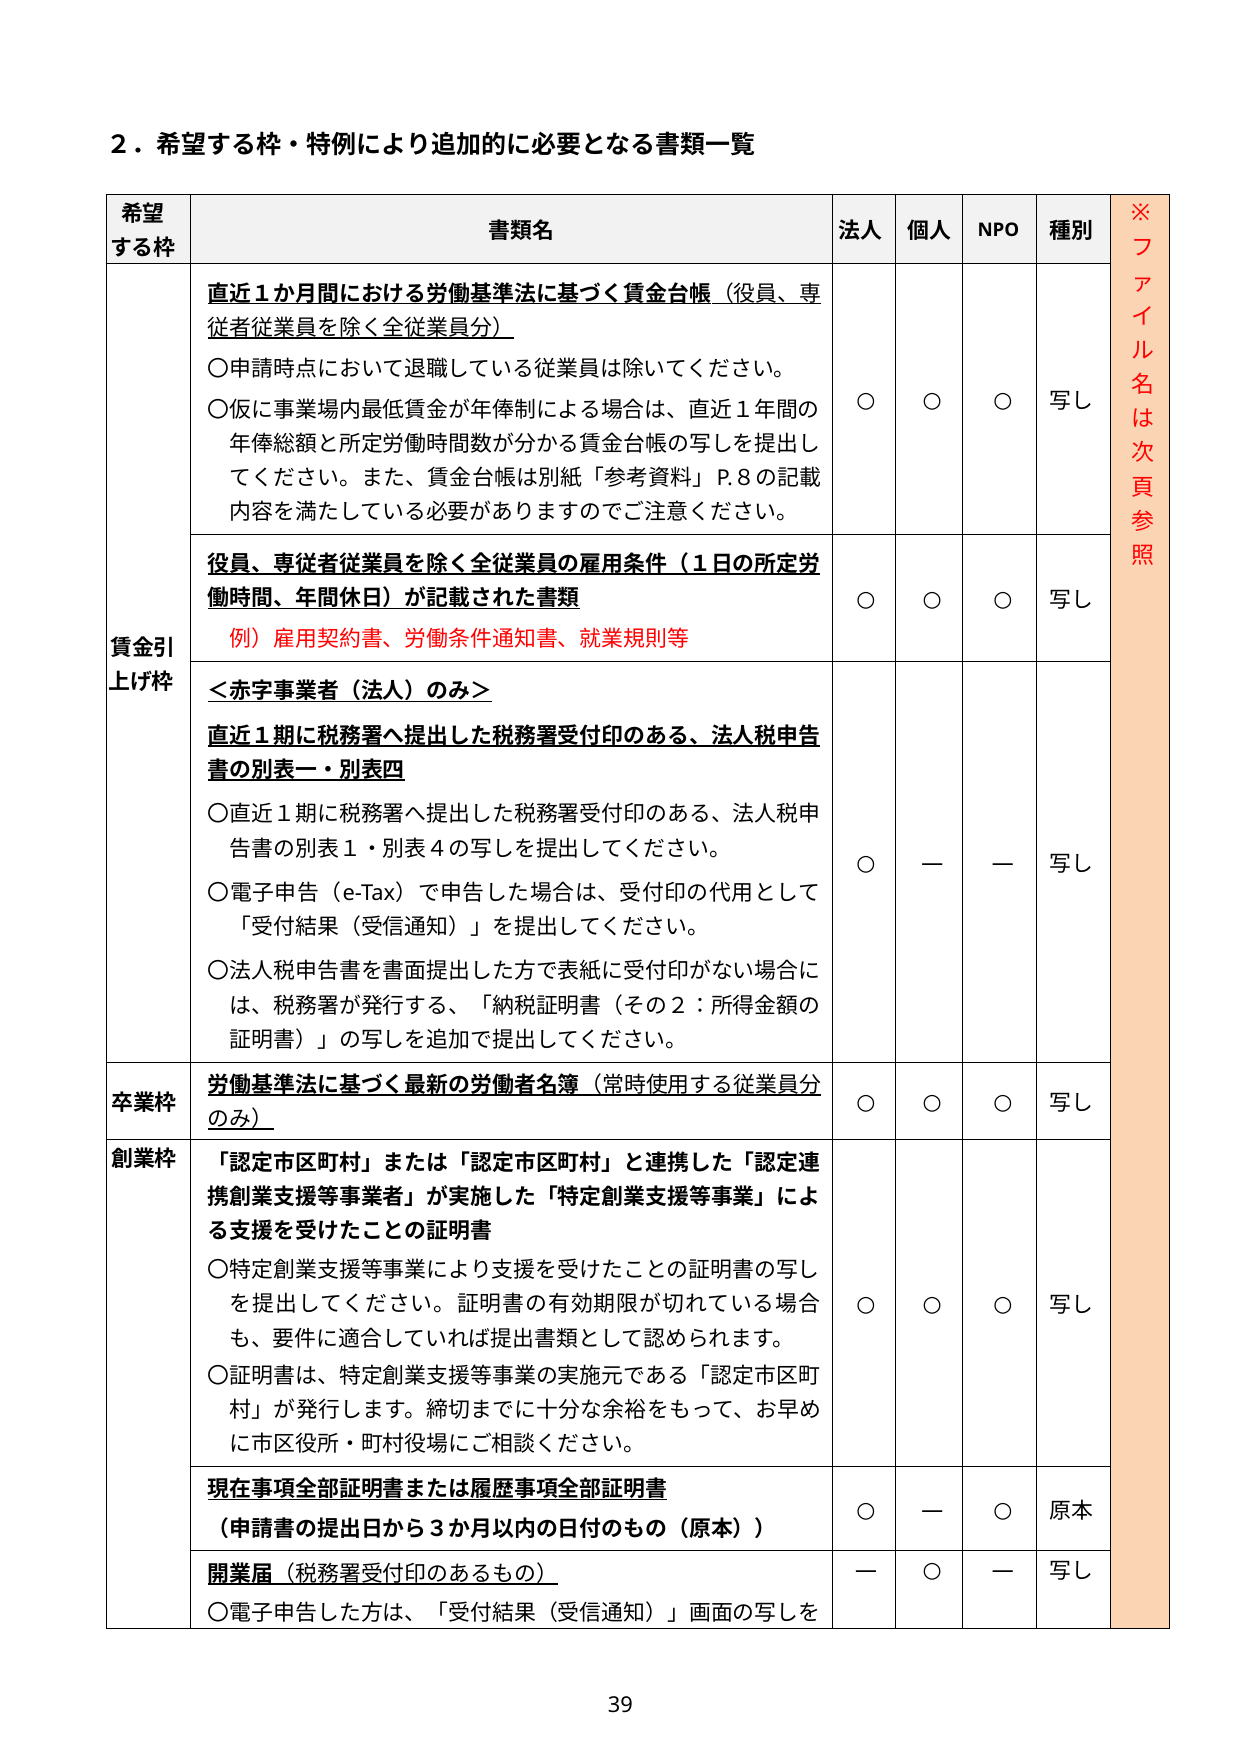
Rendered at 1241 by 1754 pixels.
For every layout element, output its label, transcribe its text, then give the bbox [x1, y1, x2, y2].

table_header 書類名 [191, 195, 832, 263]
table_cell 写し [1037, 1140, 1110, 1466]
table_cell ○ [963, 535, 1036, 661]
table_cell 原本 [1037, 1467, 1110, 1550]
table_cell ○ [963, 1140, 1036, 1466]
table_header 個人 [896, 195, 962, 263]
table_cell ○ [963, 264, 1036, 534]
table_cell 賃金引上げ枠 [107, 264, 190, 1062]
table_cell ○ [833, 264, 895, 534]
table_cell ○ [963, 1063, 1036, 1139]
table_cell ― [963, 1551, 1036, 1628]
table_cell ○ [896, 264, 962, 534]
table_header ※ファイル名は次頁参照 [1111, 195, 1169, 1628]
table_cell ○ [896, 1551, 962, 1628]
table_cell 現在事項全部証明書または履歴事項全部証明書 （申請書の提出日から３か月以内の日付のもの（原本）） [191, 1467, 832, 1550]
table_cell ○ [963, 1467, 1036, 1550]
table_cell ○ [833, 1467, 895, 1550]
table_cell 創業枠 [107, 1140, 190, 1628]
table_cell 写し [1037, 264, 1110, 534]
table_cell 直近１か月間における労働基準法に基づく賃金台帳（役員、専従者従業員を除く全従業員分） 〇申請時点において退職している従業員は除いてください。 〇仮に事業場内最低賃金が年俸制による場合は、直近１年間の年俸総額と所定労働時間数が分かる賃金台帳の写しを提出してください。また、賃金台帳は別紙「参考資料」P.８の記載内容を満たしている必要がありますのでご注意ください。 [191, 264, 832, 534]
table_cell ○ [833, 1063, 895, 1139]
table_cell 写し [1037, 535, 1110, 661]
table_cell 労働基準法に基づく最新の労働者名簿（常時使用する従業員分のみ） [191, 1063, 832, 1139]
table_cell 写し [1037, 1551, 1110, 1628]
table_cell 卒業枠 [107, 1063, 190, 1139]
table_cell 「認定市区町村」または「認定市区町村」と連携した「認定連携創業支援等事業者」が実施した「特定創業支援等事業」による支援を受けたことの証明書 〇特定創業支援等事業により支援を受けたことの証明書の写しを提出してください。証明書の有効期限が切れている場合も、要件に適合していれば提出書類として認められます。 〇証明書は、特定創業支援等事業の実施元である「認定市区町村」が発行します。締切までに十分な余裕をもって、お早めに市区役所・町村役場にご相談ください。 [191, 1140, 832, 1466]
table_cell ○ [833, 535, 895, 661]
table_cell 役員、専従者従業員を除く全従業員の雇用条件（１日の所定労働時間、年間休日）が記載された書類 例）雇用契約書、労働条件通知書、就業規則等 [191, 535, 832, 661]
table_cell ○ [896, 1063, 962, 1139]
table_cell ＜赤字事業者（法人）のみ＞ 直近１期に税務署へ提出した税務署受付印のある、法人税申告書の別表一・別表四 〇直近１期に税務署へ提出した税務署受付印のある、法人税申告書の別表１・別表４の写しを提出してください。 〇電子申告（e-Tax）で申告した場合は、受付印の代用として「受付結果（受信通知）」を提出してください。 〇法人税申告書を書面提出した方で表紙に受付印がない場合には、税務署が発行する、「納税証明書（その２：所得金額の証明書）」の写しを追加で提出してください。 [191, 662, 832, 1062]
table_cell ― [963, 662, 1036, 1062]
table_cell ― [896, 662, 962, 1062]
table_header 希望 する枠 [107, 195, 190, 263]
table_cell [191, 1551, 832, 1628]
table_cell ○ [896, 535, 962, 661]
table_cell ― [896, 1467, 962, 1550]
table_header NPO [963, 195, 1036, 263]
table_header 法人 [833, 195, 895, 263]
table_cell ― [833, 1551, 895, 1628]
table_cell 写し [1037, 662, 1110, 1062]
text ２．希望する枠・特例により追加的に必要となる書類一覧 [106, 108, 1134, 177]
table_cell ○ [833, 1140, 895, 1466]
table_cell ○ [896, 1140, 962, 1466]
table_cell ○ [833, 662, 895, 1062]
table_header 種別 [1037, 195, 1110, 263]
table_cell 写し [1037, 1063, 1110, 1139]
